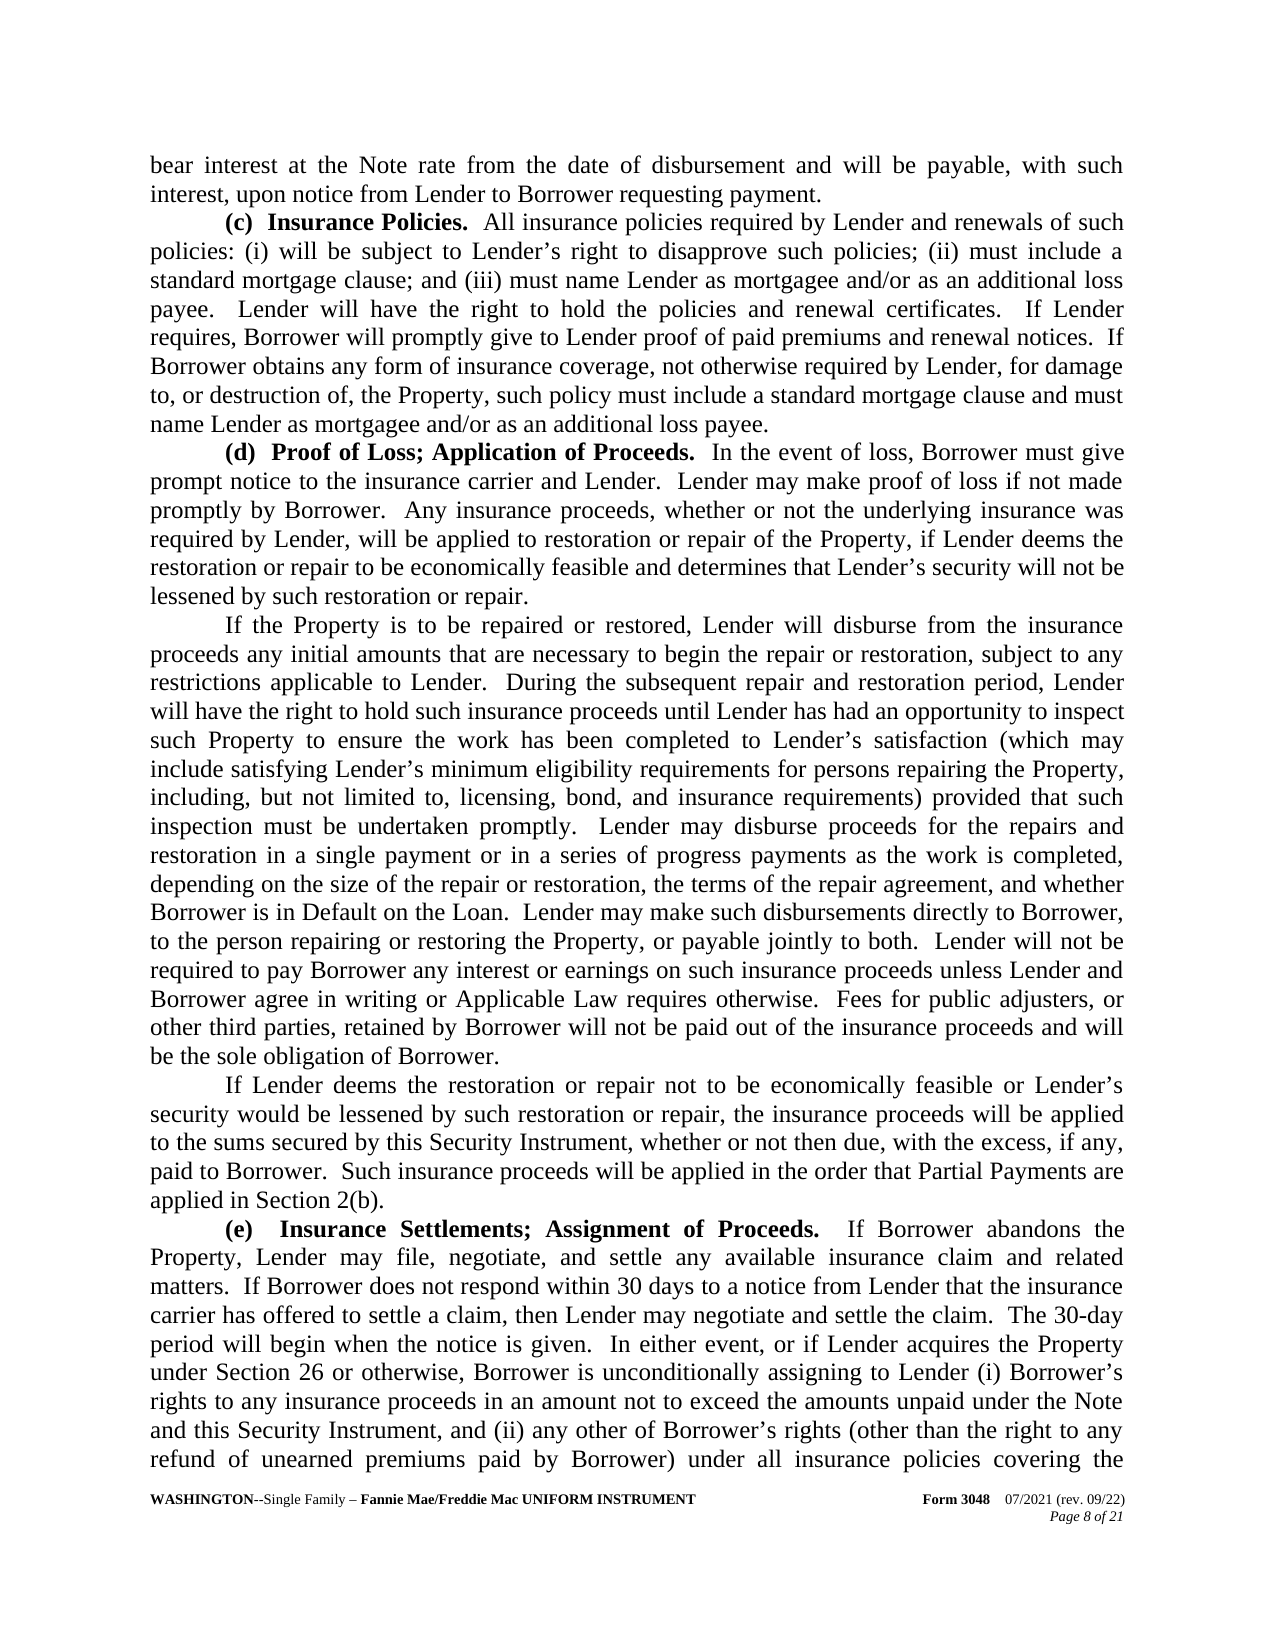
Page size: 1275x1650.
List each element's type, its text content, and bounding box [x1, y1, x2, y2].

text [150, 150, 1125, 207]
text (d) Proof of Loss; Application of Proceeds. In the event of loss, Borrower must give prompt notice to the insurance carrier and Lender. Lender may make proof of loss if not made promptly by Borrower. Any insurance proceeds, whether or not the underlying insurance was required by Lender, will be applied to restoration or repair of the Property, if Lender deems the restoration or repair to be economically feasible and determines that Lender’s security will not be lessened by such restoration or repair. [150, 437, 1125, 610]
text If the Property is to be repaired or restored, Lender will disburse from the insurance proceeds any initial amounts that are necessary to begin the repair or restoration, subject to any restrictions applicable to Lender. During the subsequent repair and restoration period, Lender will have the right to hold such insurance proceeds until Lender has had an opportunity to inspect such Property to ensure the work has been completed to Lender’s satisfaction (which may include satisfying Lender’s minimum eligibility requirements for persons repairing the Property, including, but not limited to, licensing, bond, and insurance requirements) provided that such inspection must be undertaken promptly. Lender may disburse proceeds for the repairs and restoration in a single payment or in a series of progress payments as the work is completed, depending on the size of the repair or restoration, the terms of the repair agreement, and whether Borrower is in Default on the Loan. Lender may make such disbursements directly to Borrower, to the person repairing or restoring the Property, or payable jointly to both. Lender will not be required to pay Borrower any interest or earnings on such insurance proceeds unless Lender and Borrower agree in writing or Applicable Law requires otherwise. Fees for public adjusters, or other third parties, retained by Borrower will not be paid out of the insurance proceeds and will be the sole obligation of Borrower. [150, 610, 1125, 1070]
text (c) Insurance Policies. All insurance policies required by Lender and renewals of such policies: (i) will be subject to Lender’s right to disapprove such policies; (ii) must include a standard mortgage clause; and (iii) must name Lender as mortgagee and/or as an additional loss payee. Lender will have the right to hold the policies and renewal certificates. If Lender requires, Borrower will promptly give to Lender proof of paid premiums and renewal notices. If Borrower obtains any form of insurance coverage, not otherwise required by Lender, for damage to, or destruction of, the Property, such policy must include a standard mortgage clause and must name Lender as mortgagee and/or as an additional loss payee. [150, 207, 1125, 437]
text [150, 1214, 1125, 1472]
text If Lender deems the restoration or repair not to be economically feasible or Lender’s security would be lessened by such restoration or repair, the insurance proceeds will be applied to the sums secured by this Security Instrument, whether or not then due, with the excess, if any, paid to Borrower. Such insurance proceeds will be applied in the order that Partial Payments are applied in Section 2(b). [150, 1070, 1125, 1214]
